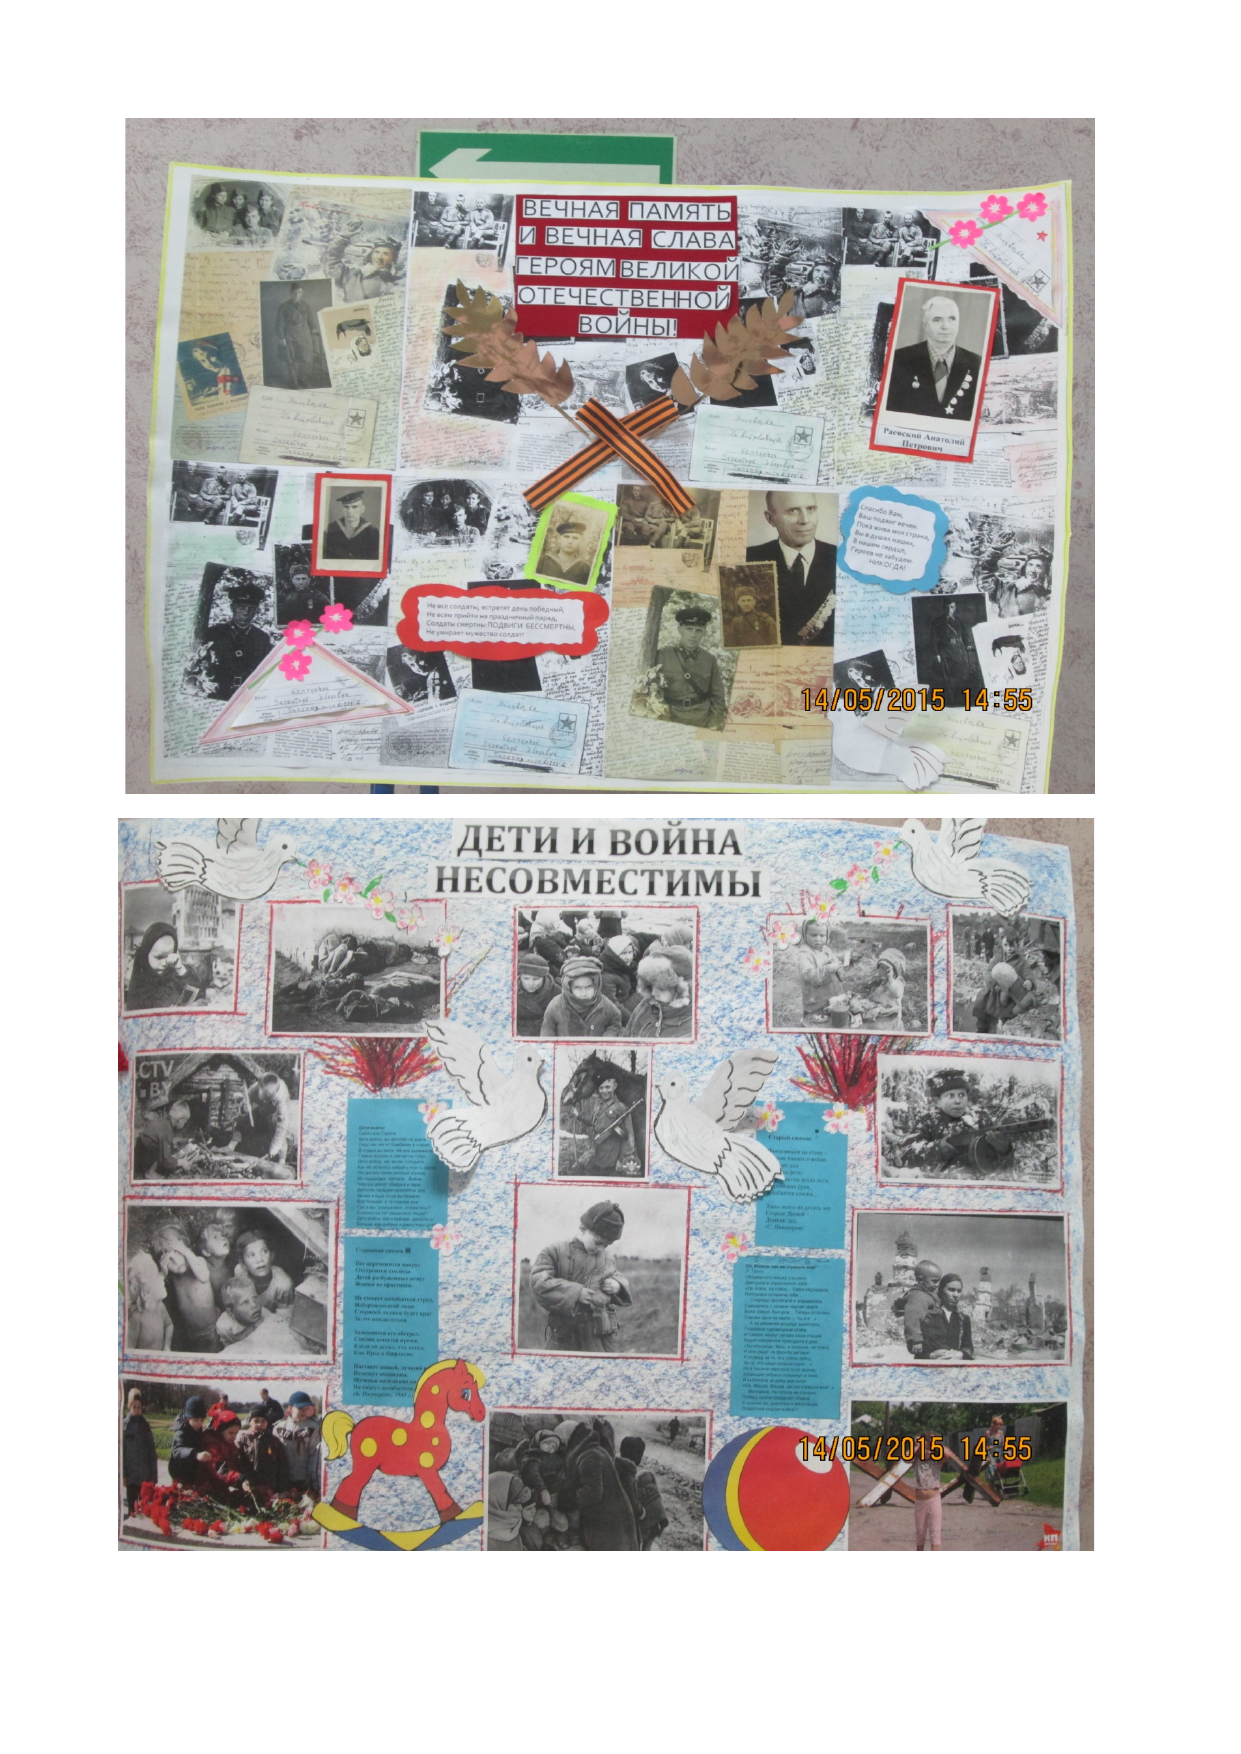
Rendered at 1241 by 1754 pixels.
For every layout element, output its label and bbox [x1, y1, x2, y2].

picture [118, 818, 1095, 1551]
picture [125, 118, 1095, 794]
